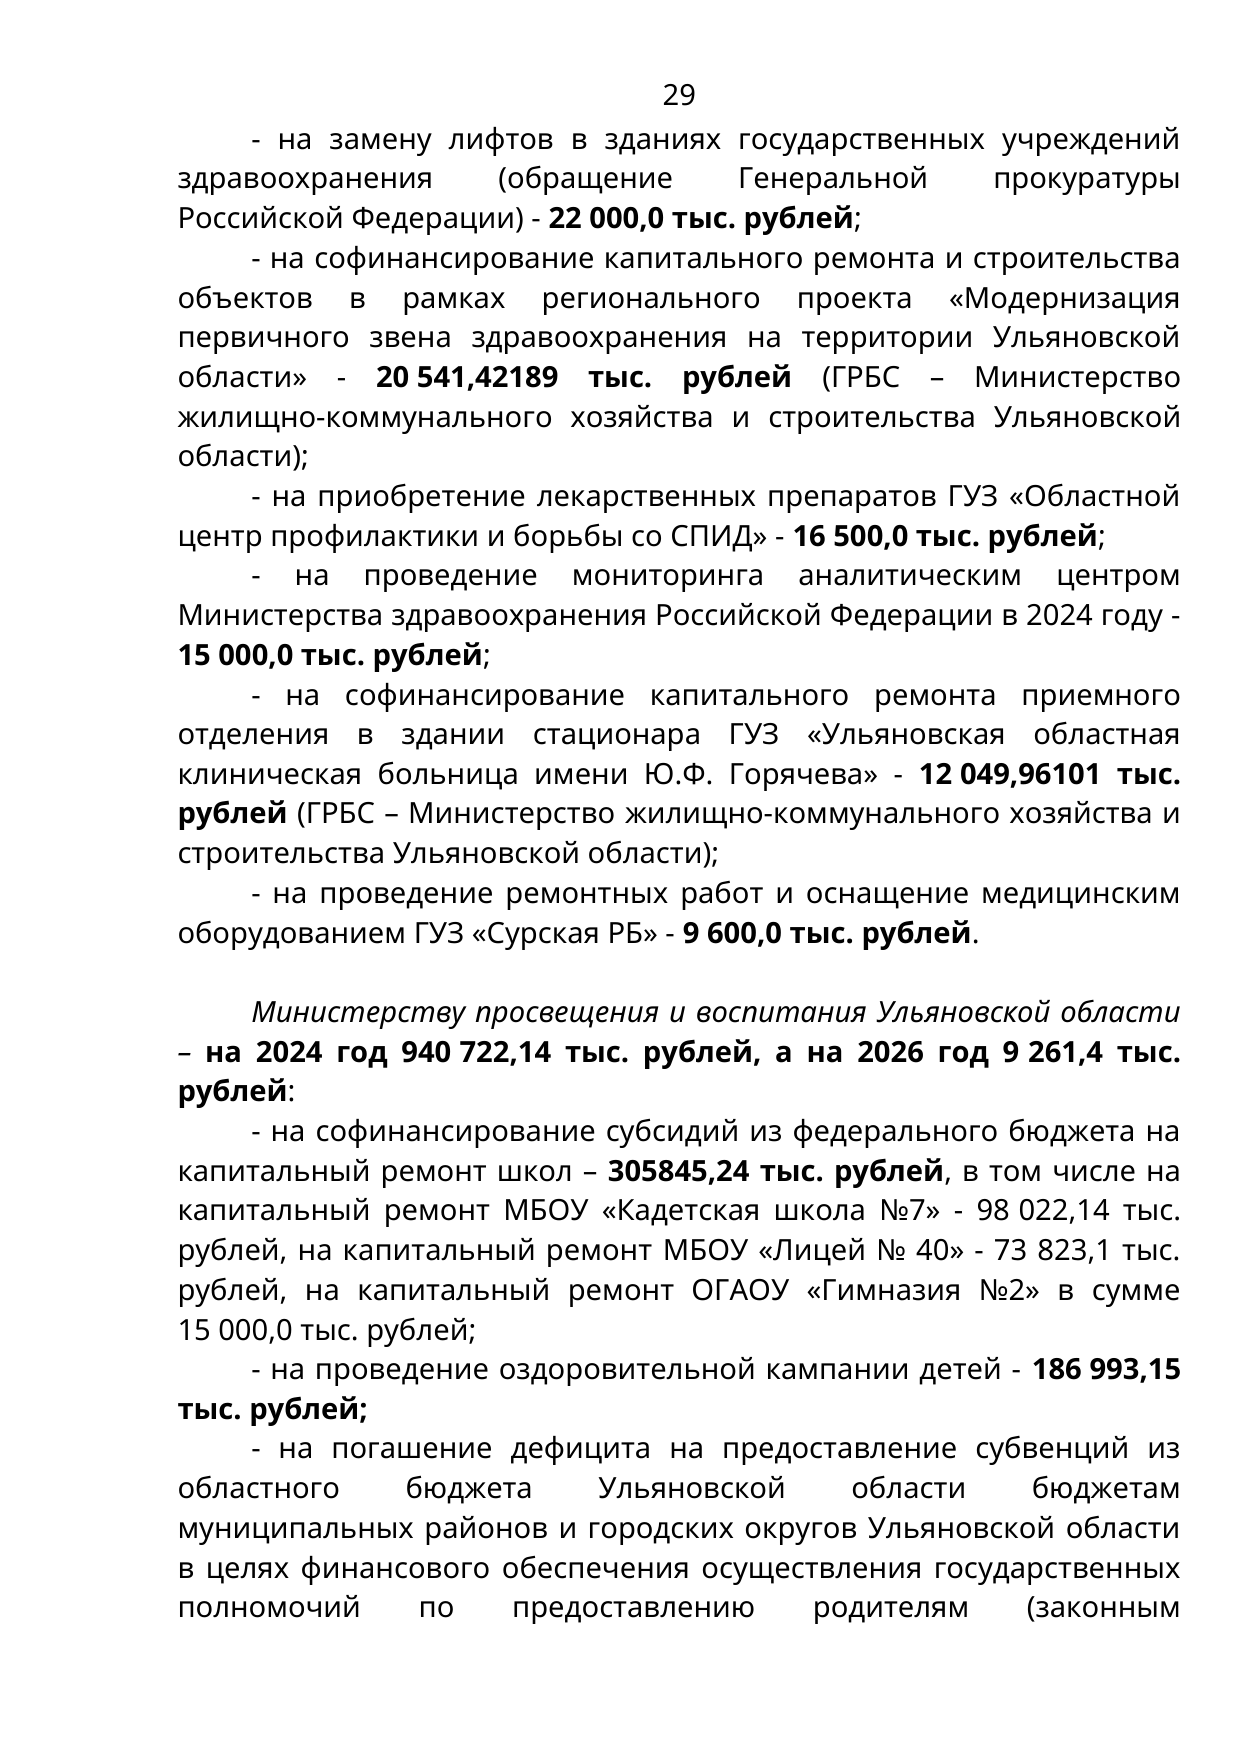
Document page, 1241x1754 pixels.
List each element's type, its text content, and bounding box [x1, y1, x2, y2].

text - на проведение оздоровительной кампании детей - 186 993,15 тыс. рублей; [177, 1348, 1181, 1428]
text - на софинансирование капитального ремонта и строительства объектов в рамках регионального проекта «Модернизация первичного звена здравоохранения на территории Ульяновской области» - 20 541,42189 тыс. рублей (ГРБС – Министерство жилищно-коммунального хозяйства и строительства Ульяновской области); [177, 237, 1181, 475]
text - на софинансирование капитального ремонта приемного отделения в здании стационара ГУЗ «Ульяновская областная клиническая больница имени Ю.Ф. Горячева» - 12 049,96101 тыс. рублей (ГРБС – Министерство жилищно-коммунального хозяйства и строительства Ульяновской области); [177, 674, 1181, 872]
text - на проведение ремонтных работ и оснащение медицинским оборудованием ГУЗ «Сурская РБ» - 9 600,0 тыс. рублей. [177, 872, 1181, 952]
text - на приобретение лекарственных препаратов ГУЗ «Областной центр профилактики и борьбы со СПИД» - 16 500,0 тыс. рублей; [177, 475, 1181, 555]
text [177, 1428, 1181, 1626]
text - на замену лифтов в зданиях государственных учреждений здравоохранения (обращение Генеральной прокуратуры Российской Федерации) - 22 000,0 тыс. рублей; [177, 118, 1181, 237]
text - на проведение мониторинга аналитическим центром Министерства здравоохранения Российской Федерации в 2024 году - 15 000,0 тыс. рублей; [177, 555, 1181, 674]
text - на софинансирование субсидий из федерального бюджета на капитальный ремонт школ – 305845,24 тыс. рублей, в том числе на капитальный ремонт МБОУ «Кадетская школа №7» - 98 022,14 тыс. рублей, на капитальный ремонт МБОУ «Лицей № 40» - 73 823,1 тыс. рублей, на капитальный ремонт ОГАОУ «Гимназия №2» в сумме 15 000,0 тыс. рублей; [177, 1110, 1181, 1348]
text Министерству просвещения и воспитания Ульяновской области – на 2024 год 940 722,14 тыс. рублей, а на 2026 год 9 261,4 тыс. рублей: [177, 991, 1181, 1110]
